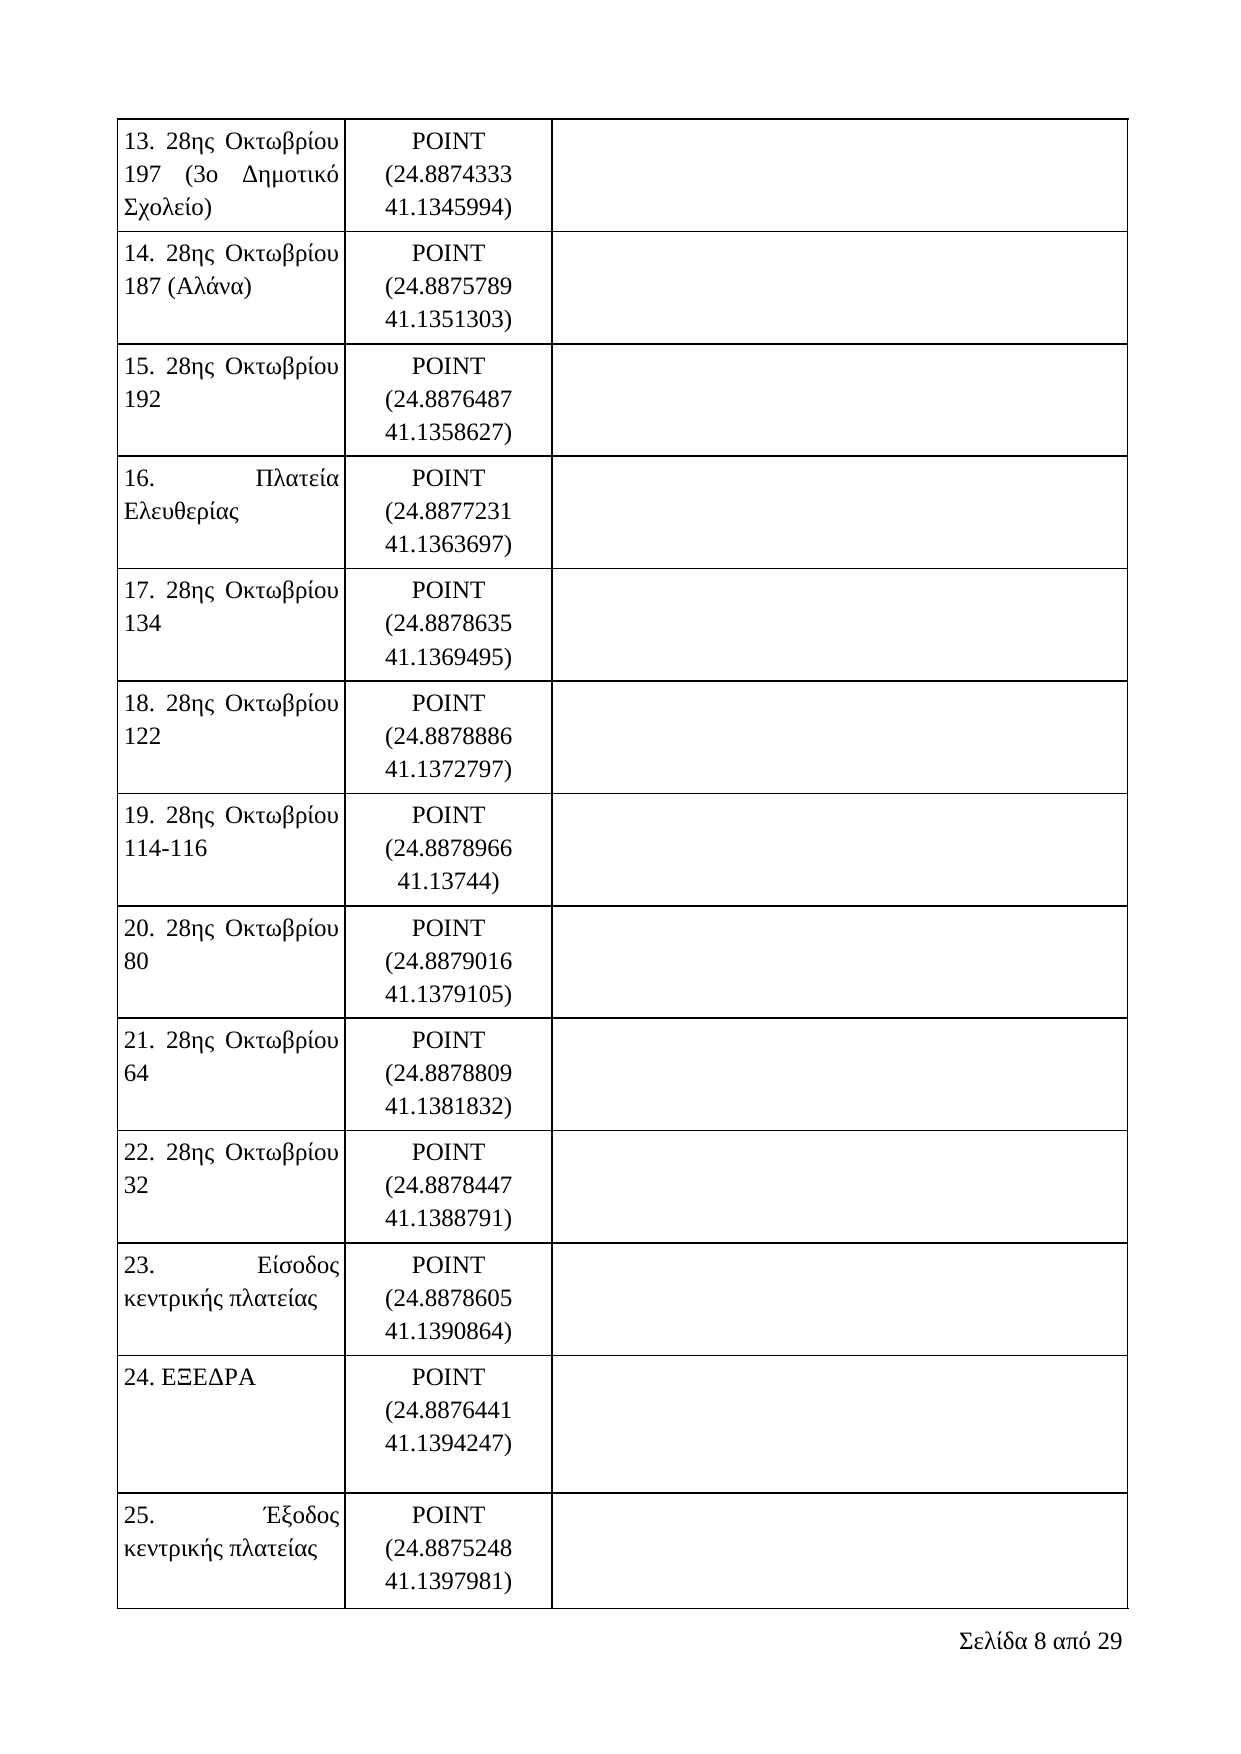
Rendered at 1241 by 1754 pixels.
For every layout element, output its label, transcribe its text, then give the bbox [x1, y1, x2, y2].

table_cell POINT (24.8875248 41.1397981) [346, 1494, 551, 1608]
table_cell POINT (24.8878635 41.1369495) [346, 569, 551, 680]
table_cell POINT (24.8878447 41.1388791) [346, 1131, 551, 1242]
table_cell POINT (24.8876441 41.1394247) [346, 1356, 551, 1492]
table_cell POINT (24.8878966 41.13744) [346, 794, 551, 905]
table_cell 19. 28ης Οκτωβρίου 114-116 [118, 794, 344, 905]
table_cell [553, 232, 1127, 343]
table_cell POINT (24.8879016 41.1379105) [346, 907, 551, 1017]
table_cell POINT (24.8876487 41.1358627) [346, 345, 551, 455]
table_cell 18. 28ης Οκτωβρίου 122 [118, 682, 344, 792]
table_cell [553, 345, 1127, 455]
table_cell 15. 28ης Οκτωβρίου 192 [118, 345, 344, 455]
table_cell [553, 1494, 1127, 1608]
table_cell 14. 28ης Οκτωβρίου 187 (Αλάνα) [118, 232, 344, 343]
table_cell POINT (24.8874333 41.1345994) [346, 120, 551, 231]
table_cell POINT (24.8875789 41.1351303) [346, 232, 551, 343]
table_cell [553, 569, 1127, 680]
table_cell 22. 28ης Οκτωβρίου 32 [118, 1131, 344, 1242]
table_cell [553, 794, 1127, 905]
table_cell 13. 28ης Οκτωβρίου 197 (3ο Δημοτικό Σχολείο) [118, 120, 344, 231]
table_cell [553, 1244, 1127, 1354]
table_cell [553, 1131, 1127, 1242]
table_cell [553, 682, 1127, 792]
table_cell 16. Πλατεία Ελευθερίας [118, 457, 344, 568]
table_cell POINT (24.8877231 41.1363697) [346, 457, 551, 568]
table_cell [553, 907, 1127, 1017]
table_cell 25. Έξοδος κεντρικής πλατείας [118, 1494, 344, 1608]
table_cell [553, 1356, 1127, 1492]
table_cell 17. 28ης Οκτωβρίου 134 [118, 569, 344, 680]
table_cell 21. 28ης Οκτωβρίου 64 [118, 1019, 344, 1130]
table_cell 23. Είσοδος κεντρικής πλατείας [118, 1244, 344, 1354]
table_cell 24. ΕΞΕΔΡΑ [118, 1356, 344, 1492]
table_cell POINT (24.8878886 41.1372797) [346, 682, 551, 792]
table_cell [553, 120, 1127, 231]
table_cell [553, 457, 1127, 568]
table_cell POINT (24.8878605 41.1390864) [346, 1244, 551, 1354]
table_cell POINT (24.8878809 41.1381832) [346, 1019, 551, 1130]
table_cell 20. 28ης Οκτωβρίου 80 [118, 907, 344, 1017]
table_cell [553, 1019, 1127, 1130]
